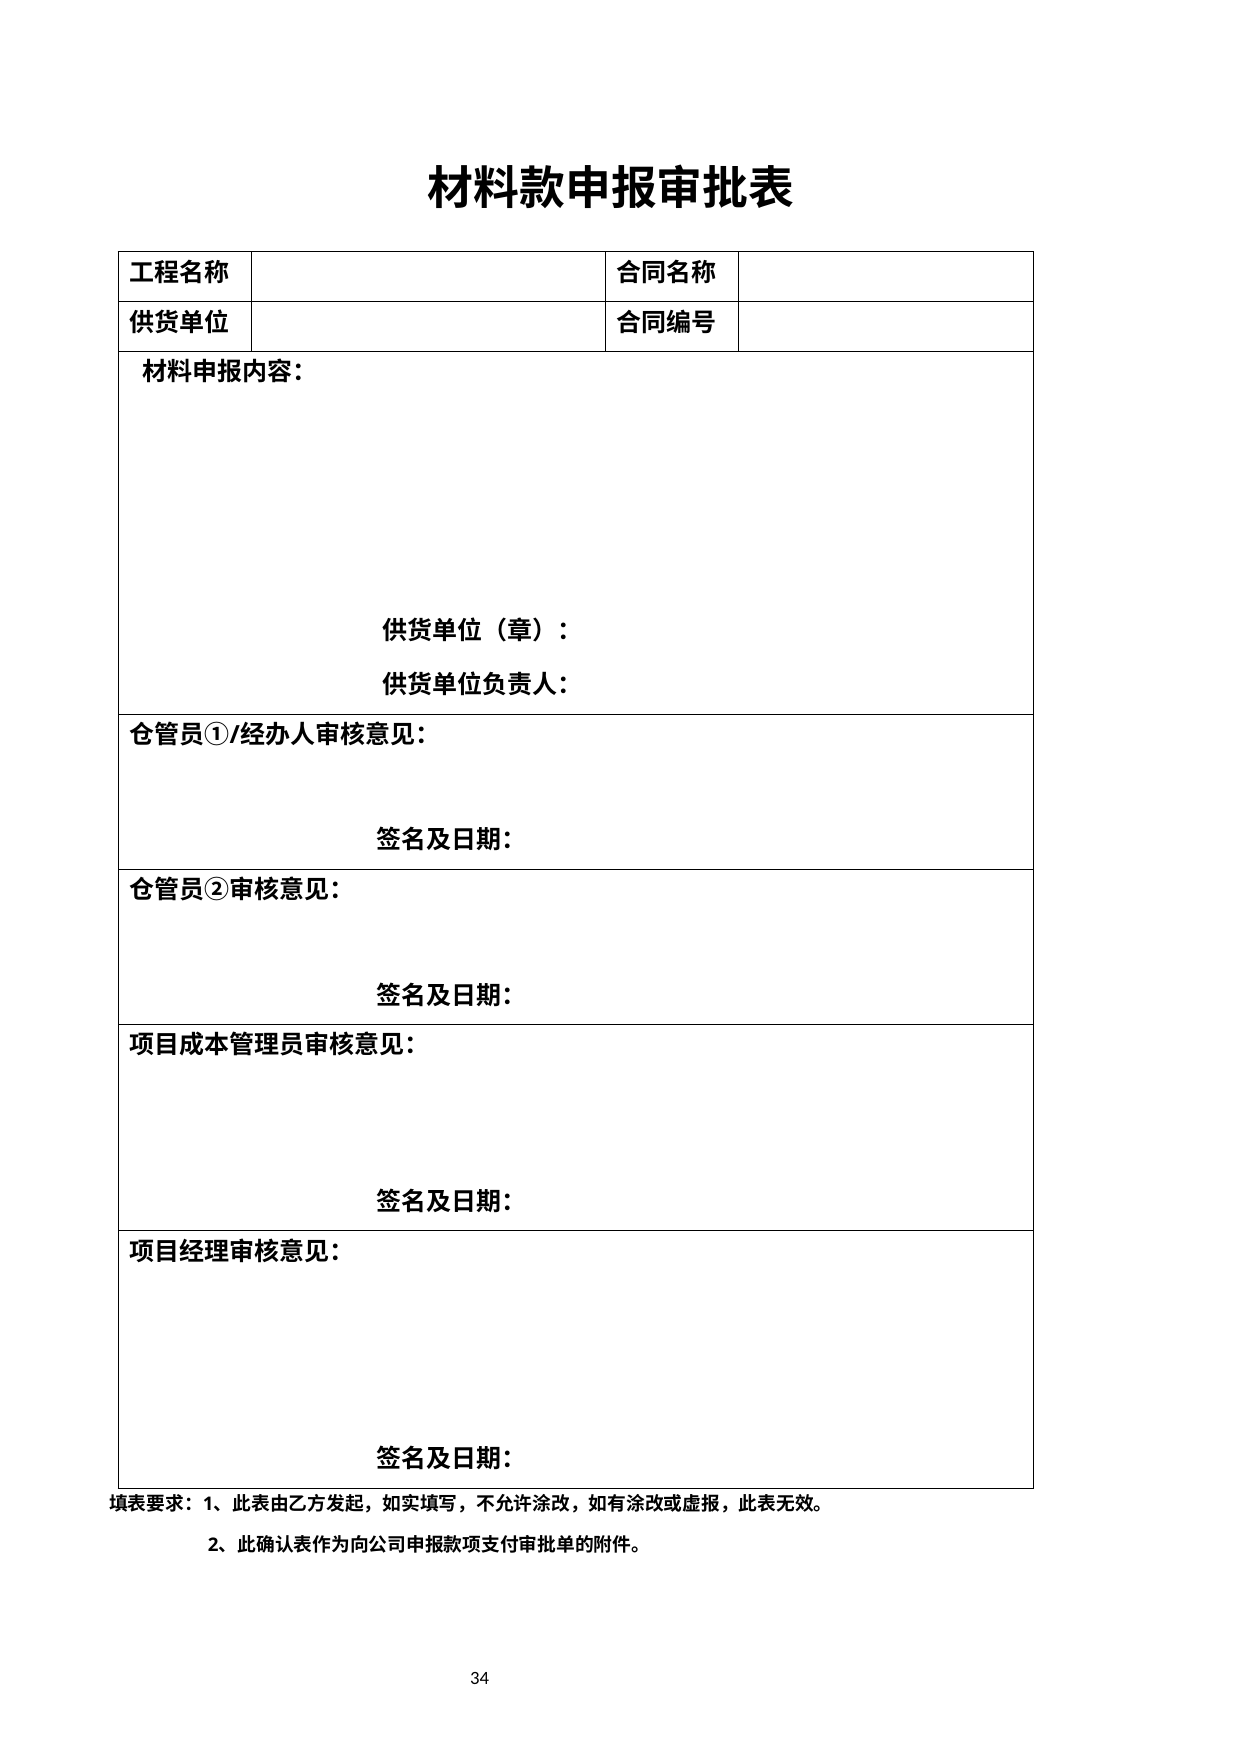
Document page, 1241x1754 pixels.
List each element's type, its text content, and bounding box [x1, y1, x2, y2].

table_header [252, 252, 605, 301]
table_cell [739, 302, 1033, 351]
table_cell 项目成本管理员审核意见： 签名及日期： [119, 1025, 1033, 1230]
table_header [739, 252, 1033, 301]
table_header 合同名称 [606, 252, 738, 301]
text 材料款申报审批表 [99, 152, 1122, 218]
text 2、此确认表作为向公司申报款项支付审批单的附件。 [85, 1529, 1188, 1556]
table_cell 项目经理审核意见： 签名及日期： [119, 1231, 1033, 1487]
table_cell 合同编号 [606, 302, 738, 351]
table_cell 供货单位 [119, 302, 251, 351]
table_cell 仓管员①/经办人审核意见： 签名及日期： [119, 715, 1033, 869]
table_cell 材料申报内容： 供货单位（章）： 供货单位负责人： [119, 352, 1033, 713]
table_cell 仓管员②审核意见： 签名及日期： [119, 870, 1033, 1024]
table_header 工程名称 [119, 252, 251, 301]
table_cell [252, 302, 605, 351]
text 填表要求：1、此表由乙方发起，如实填写，不允许涂改，如有涂改或虚报，此表无效。 [52, 1488, 1188, 1516]
